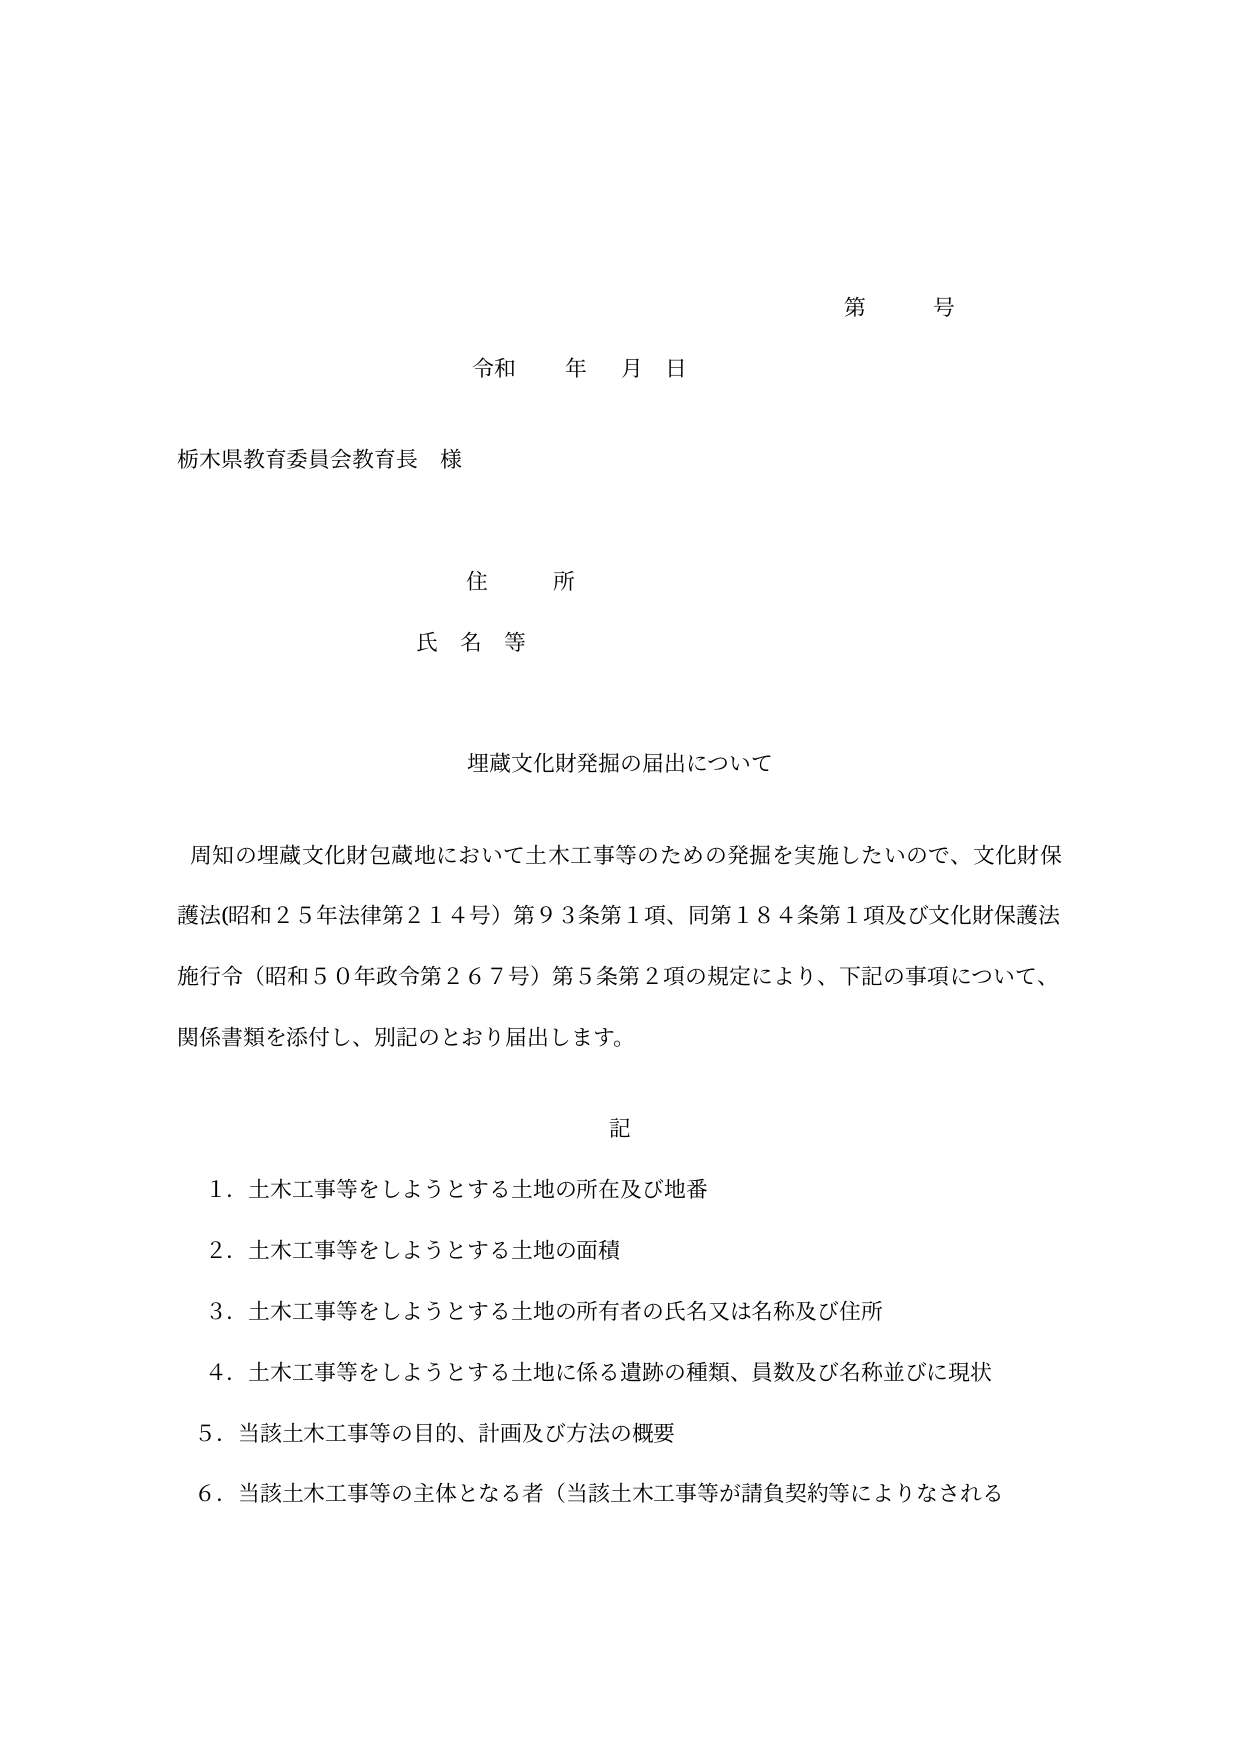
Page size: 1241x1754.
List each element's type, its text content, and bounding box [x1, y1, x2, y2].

text ２．土木工事等をしようとする土地の面積 [177, 1218, 1063, 1279]
text ４．土木工事等をしようとする土地に係る遺跡の種類、員数及び名称並びに現状 [177, 1340, 1063, 1401]
text 住 所 [177, 549, 1063, 610]
text 令和 年 月 日 [177, 336, 1063, 397]
text ５．当該土木工事等の目的、計画及び方法の概要 [177, 1401, 1063, 1462]
text 周知の埋蔵文化財包蔵地において土木工事等のための発掘を実施したいので、文化財保護法(昭和２５年法律第２１４号）第９３条第１項、同第１８４条第１項及び文化財保護法施行令（昭和５０年政令第２６７号）第５条第２項の規定により、下記の事項について、関係書類を添付し、別記のとおり届出します。 [177, 823, 1063, 1066]
text １．土木工事等をしようとする土地の所在及び地番 [177, 1158, 1063, 1218]
text 氏 名 等 [177, 610, 1063, 671]
text ６．当該土木工事等の主体となる者（当該土木工事等が請負契約等によりなされる [177, 1462, 1063, 1523]
text ３．土木工事等をしようとする土地の所有者の氏名又は名称及び住所 [177, 1279, 1063, 1340]
text 第 号 [177, 245, 1063, 336]
text 栃木県教育委員会教育長 様 [177, 428, 1063, 488]
text 記 [177, 1097, 1063, 1158]
text 埋蔵文化財発掘の届出について [177, 732, 1063, 793]
